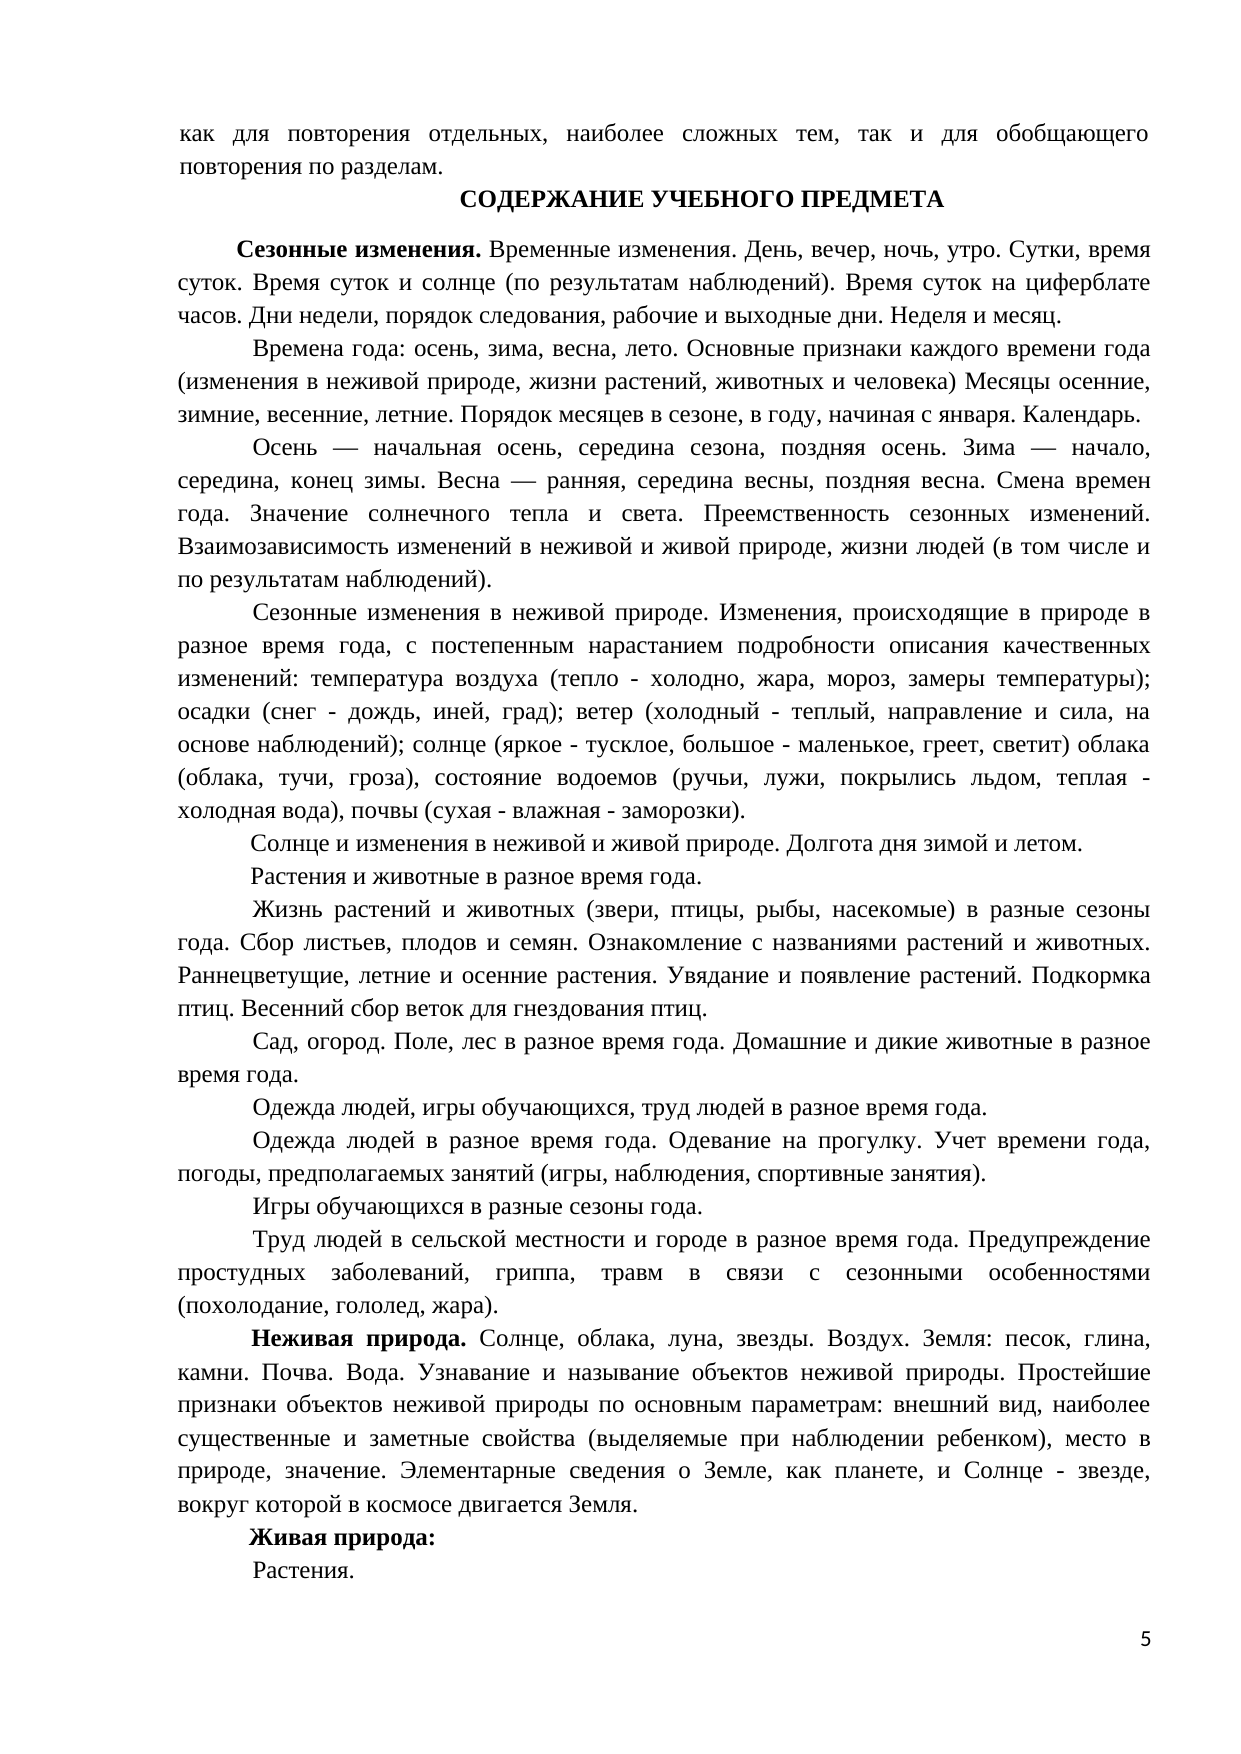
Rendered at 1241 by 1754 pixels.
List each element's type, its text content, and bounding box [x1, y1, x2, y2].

text Одежда людей в разное время года. Одевание на прогулку. Учет времени года, погоды, предполагаемых занятий (игры, наблюдения, спортивные занятия). [177, 1125, 1152, 1187]
text Сад, огород. Поле, лес в разное время года. Домашние и дикие животные в разное время года. [177, 1026, 1152, 1088]
text Неживая природа. Солнце, облака, луна, звезды. Воздух. Земля: песок, глина, камни. Почва. Вода. Узнавание и называние объектов неживой природы. Простейшие признаки объектов неживой природы по основным параметрам: внешний вид, наиболее существенные и заметные свойства (выделяемые при наблюдении ребенком), место в природе, значение. Элементарные сведения о Земле, как планете, и Солнце - звезде, вокруг которой в космосе двигается Земля. [177, 1323, 1152, 1517]
text Растения и животные в разное время года. [177, 861, 1152, 890]
text Солнце и изменения в неживой и живой природе. Долгота дня зимой и летом. [177, 828, 1152, 857]
text Труд людей в сельской местности и городе в разное время года. Предупреждение простудных заболеваний, гриппа, травм в связи с сезонными особенностями (похолодание, гололед, жара). [177, 1224, 1152, 1319]
text Осень — начальная осень, середина сезона, поздняя осень. Зима — начало, середина, конец зимы. Весна — ранняя, середина весны, поздняя весна. Смена времен года. Значение солнечного тепла и света. Преемственность сезонных изменений. Взаимозависимость изменений в неживой и живой природе, жизни людей (в том числе и по результатам наблюдений). [177, 432, 1152, 593]
text СОДЕРЖАНИЕ УЧЕБНОГО ПРЕДМЕТА [177, 184, 1152, 213]
text Игры обучающихся в разные сезоны года. [177, 1191, 1152, 1220]
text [179, 118, 1149, 180]
text Живая природа: [177, 1522, 1152, 1550]
text Растения. [177, 1555, 1152, 1583]
text Одежда людей, игры обучающихся, труд людей в разное время года. [177, 1092, 1152, 1121]
text Сезонные изменения в неживой природе. Изменения, происходящие в природе в разное время года, с постепенным нарастанием подробности описания качественных изменений: температура воздуха (тепло - холодно, жара, мороз, замеры температуры); осадки (снег - дождь, иней, град); ветер (холодный - теплый, направление и сила, на основе наблюдений); солнце (яркое - тусклое, большое - маленькое, греет, светит) облака (облака, тучи, гроза), состояние водоемов (ручьи, лужи, покрылись льдом, теплая - холодная вода), почвы (сухая - влажная - заморозки). [177, 597, 1152, 824]
text Жизнь растений и животных (звери, птицы, рыбы, насекомые) в разные сезоны года. Сбор листьев, плодов и семян. Ознакомление с названиями растений и животных. Раннецветущие, летние и осенние растения. Увядание и появление растений. Подкормка птиц. Весенний сбор веток для гнездования птиц. [177, 894, 1152, 1022]
text Времена года: осень, зима, весна, лето. Основные признаки каждого времени года (изменения в неживой природе, жизни растений, животных и человека) Месяцы осенние, зимние, весенние, летние. Порядок месяцев в сезоне, в году, начиная с января. Календарь. [177, 333, 1152, 428]
text Сезонные изменения. Временные изменения. День, вечер, ночь, утро. Сутки, время суток. Время суток и солнце (по результатам наблюдений). Время суток на циферблате часов. Дни недели, порядок следования, рабочие и выходные дни. Неделя и месяц. [177, 234, 1152, 329]
